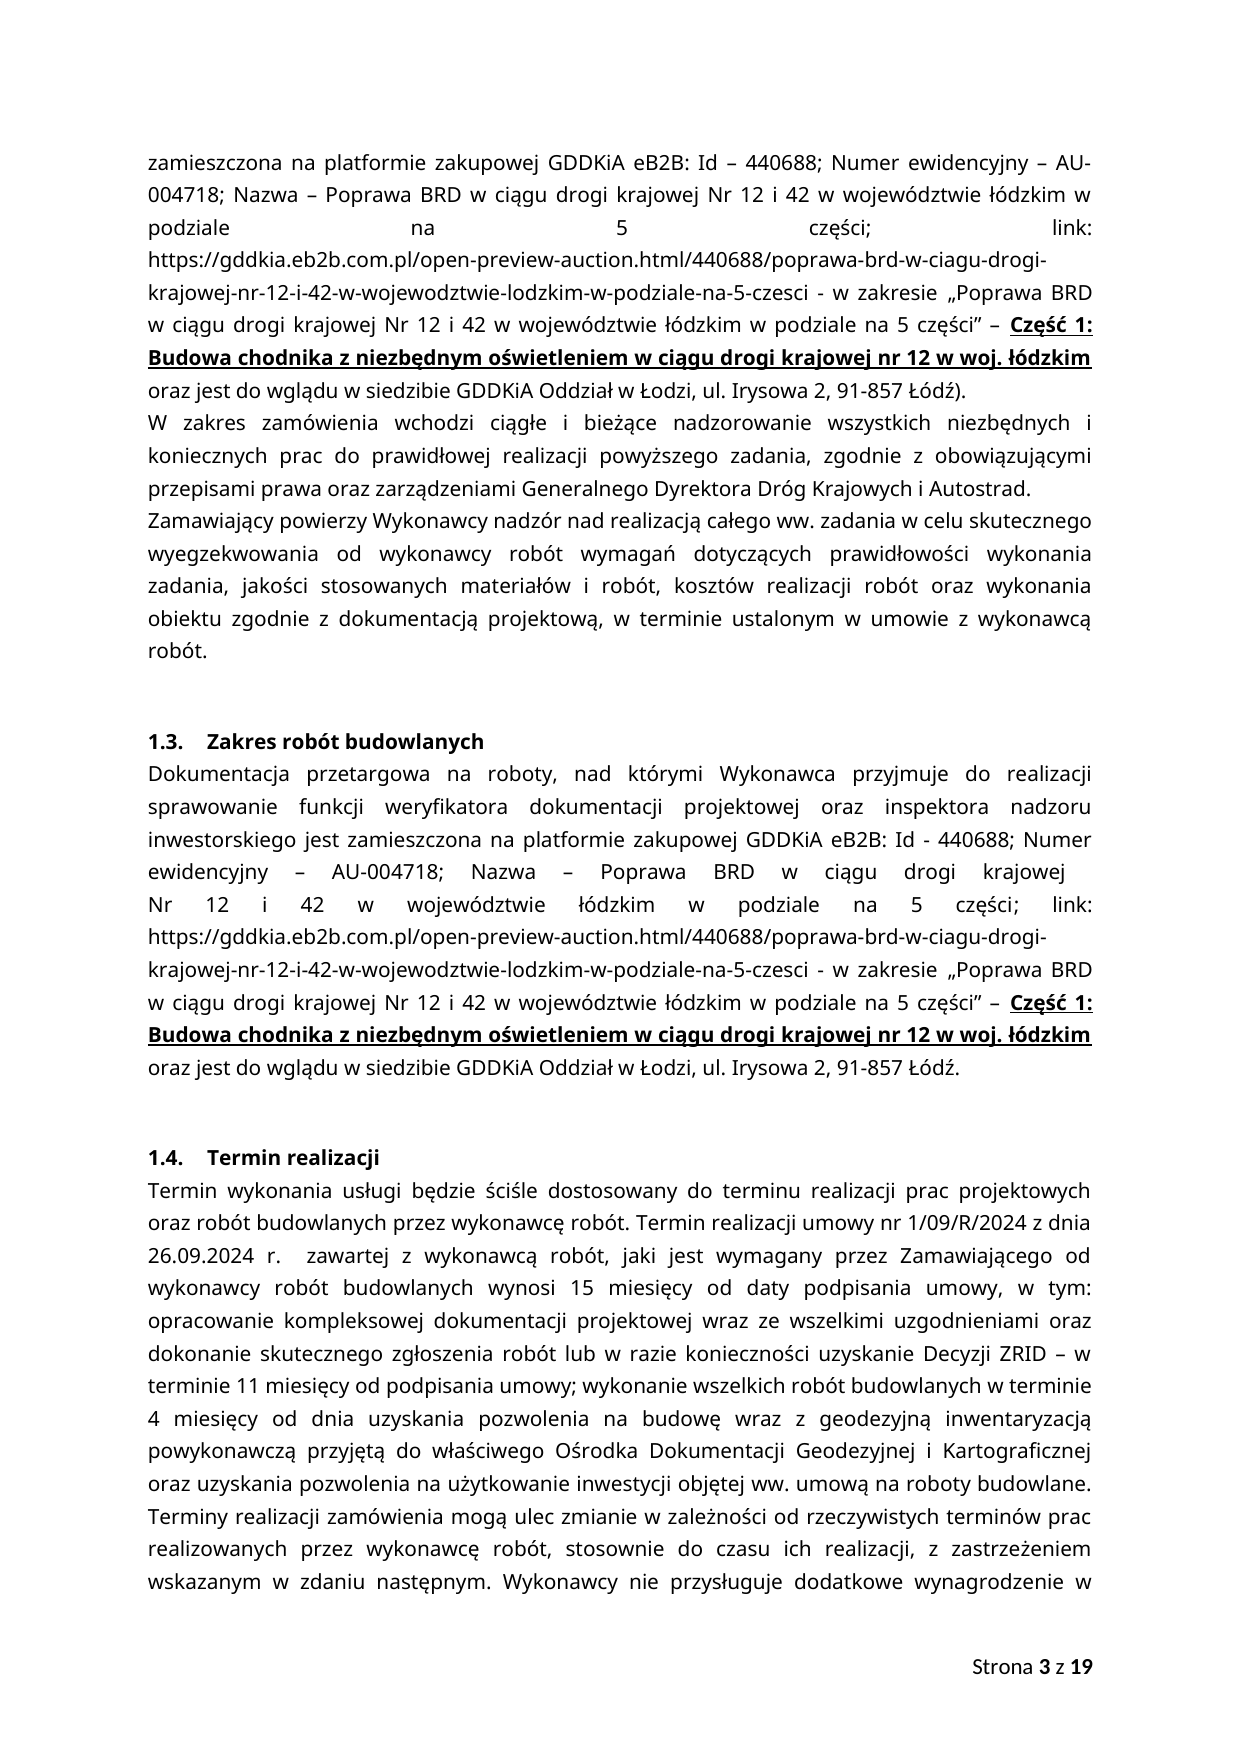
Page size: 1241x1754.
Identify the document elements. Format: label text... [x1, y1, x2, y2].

text Dokumentacja przetargowa na roboty, nad którymi Wykonawca przyjmuje do realizacji sprawowanie funkcji weryfikatora dokumentacji projektowej oraz inspektora nadzoru inwestorskiego jest zamieszczona na platformie zakupowej GDDKiA eB2B: Id - 440688; Numer ewidencyjny – AU-004718; Nazwa – Poprawa BRD w ciągu drogi krajowej Nr 12 i 42 w województwie łódzkim w podziale na 5 części; link: https://gddkia.eb2b.com.pl/open-preview-auction.html/440688/poprawa-brd-w-ciagu-drogi-krajowej-nr-12-i-42-w-wojewodztwie-lodzkim-w-podziale-na-5-czesci - w zakresie „Poprawa BRD w ciągu drogi krajowej Nr 12 i 42 w województwie łódzkim w podziale na 5 części” – Część 1: Budowa chodnika z niezbędnym oświetleniem w ciągu drogi krajowej nr 12 w woj. łódzkim oraz jest do wglądu w siedzibie GDDKiA Oddział w Łodzi, ul. Irysowa 2, 91-857 Łódź. [148, 759, 1093, 1081]
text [148, 1176, 1093, 1595]
text W zakres zamówienia wchodzi ciągłe i bieżące nadzorowanie wszystkich niezbędnych i koniecznych prac do prawidłowej realizacji powyższego zadania, zgodnie z obowiązującymi przepisami prawa oraz zarządzeniami Generalnego Dyrektora Dróg Krajowych i Autostrad. [148, 408, 1093, 502]
subtitle Zakres robót budowlanych [148, 727, 1093, 755]
text Zamawiający powierzy Wykonawcy nadzór nad realizacją całego ww. zadania w celu skutecznego wyegzekwowania od wykonawcy robót wymagań dotyczących prawidłowości wykonania zadania, jakości stosowanych materiałów i robót, kosztów realizacji robót oraz wykonania obiektu zgodnie z dokumentacją projektową, w terminie ustalonym w umowie z wykonawcą robót. [148, 506, 1093, 665]
subtitle Termin realizacji [148, 1143, 1093, 1172]
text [148, 148, 1093, 404]
